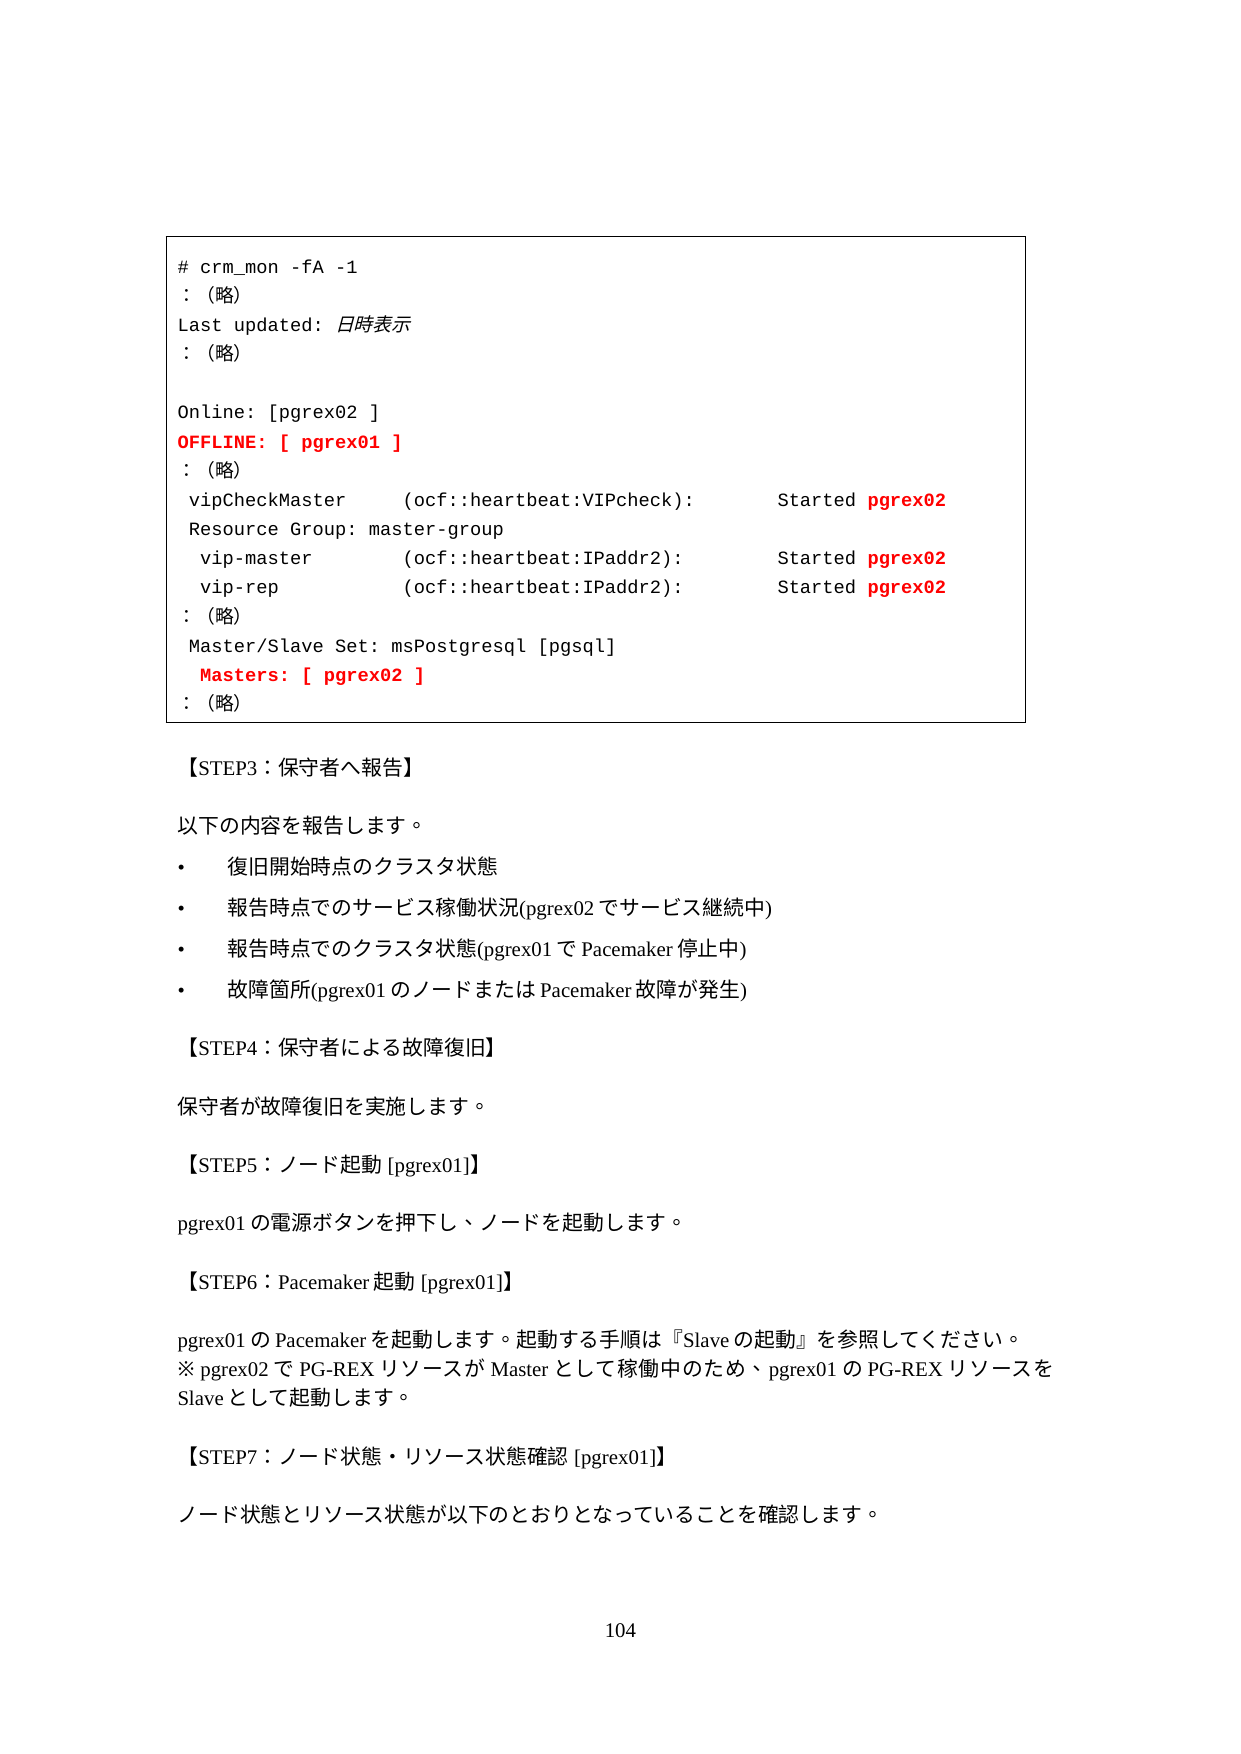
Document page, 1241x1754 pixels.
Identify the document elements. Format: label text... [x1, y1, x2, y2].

list 復旧開始時点のクラスタ状態 [177, 852, 1063, 881]
list 故障箇所(pgrex01のノードまたはPacemaker故障が発生) [177, 975, 1063, 1003]
list 報告時点でのクラスタ状態(pgrex01でPacemaker停止中) [177, 934, 1063, 963]
text 【STEP5：ノード起動 [pgrex01]】 [177, 1149, 1054, 1178]
text 保守者が故障復旧を実施します。 [177, 1091, 1054, 1120]
text 【STEP6：Pacemaker起動 [pgrex01]】 [177, 1266, 1054, 1295]
text pgrex01の電源ボタンを押下し、ノードを起動します。 [177, 1208, 1054, 1237]
text ※ pgrex02でPG-REXリソースがMasterとして稼働中のため、pgrex01のPG-REXリソースをSlaveとして起動します。 [177, 1353, 1054, 1412]
table_header # crm_mon -fA -1 ：（略） Last updated: 日時表示 ：（略） Online: [pgrex02 ] OFFLINE: [ pgrex01 ] ：（略） vipCheckMaster (ocf::heartbeat:VIPcheck): Started pgrex02 Resource Group: master-group vip-master (ocf::heartbeat:IPaddr2): Started pgrex02 vip-rep (ocf::heartbeat:IPaddr2): Started pgrex02 ：（略） Master/Slave Set: msPostgresql [pgsql] Masters: [ pgrex02 ] ：（略） [167, 237, 1025, 722]
text 【STEP4：保守者による故障復旧】 [177, 1033, 1054, 1062]
text 【STEP7：ノード状態・リソース状態確認 [pgrex01]】 [177, 1441, 1054, 1470]
text pgrex01のPacemakerを起動します。起動する手順は『Slaveの起動』を参照してください。 [177, 1324, 1054, 1353]
text ノード状態とリソース状態が以下のとおりとなっていることを確認します。 [177, 1499, 1054, 1528]
list 報告時点でのサービス稼働状況(pgrex02でサービス継続中) [177, 893, 1063, 922]
text 【STEP3：保守者へ報告】 [177, 752, 1054, 781]
text 以下の内容を報告します。 [177, 811, 1054, 840]
